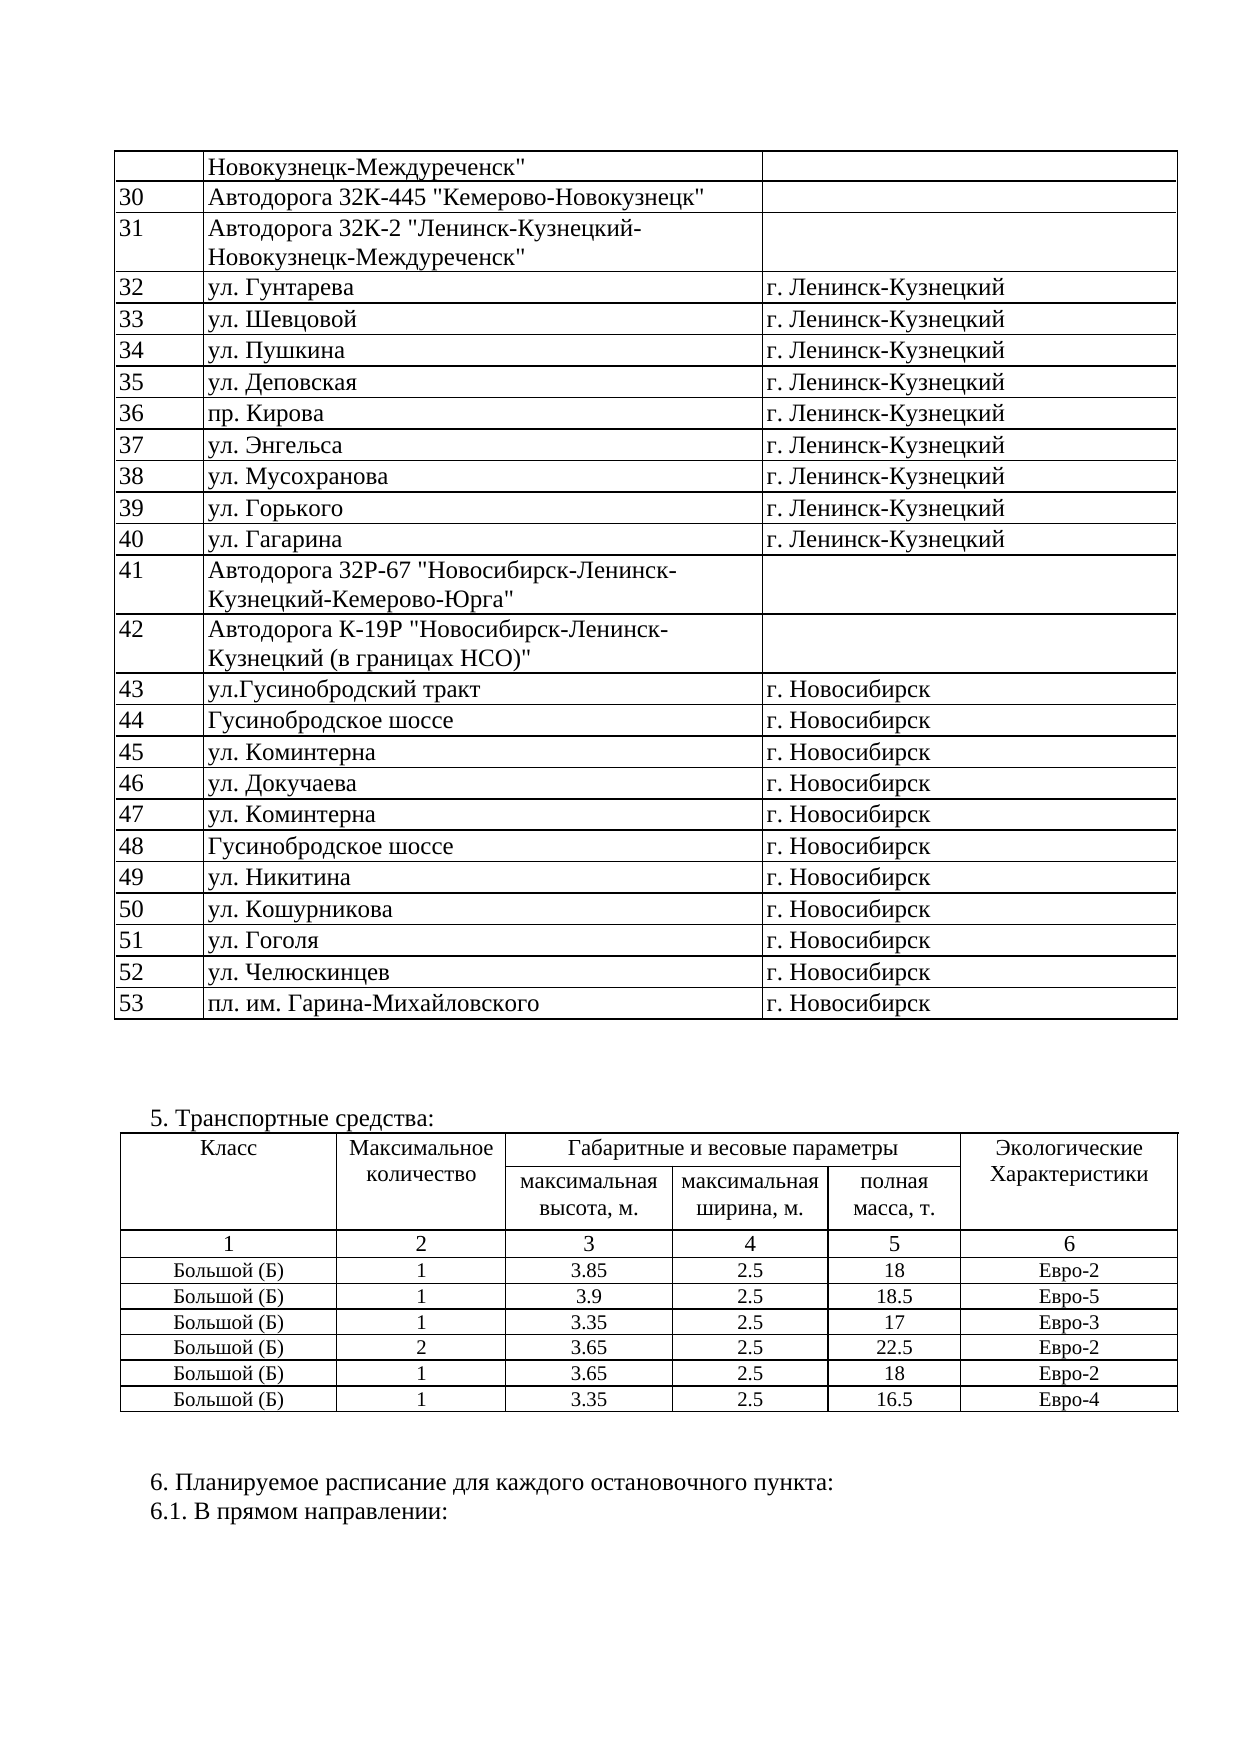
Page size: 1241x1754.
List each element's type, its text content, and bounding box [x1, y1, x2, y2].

table_cell ул. Гунтарева [204, 272, 762, 302]
text 6.1. В прямом направлении: [150, 1496, 1090, 1525]
table_cell [763, 212, 1177, 271]
table_cell 37 [115, 429, 203, 459]
table_cell [763, 554, 1177, 613]
table_cell г. Новосибирск [763, 861, 1177, 892]
table_cell 3.9 [506, 1284, 672, 1308]
table_cell Гусинобродское шоссе [204, 705, 762, 735]
table_cell ул. Коминтерна [204, 800, 762, 829]
table_cell 2 [337, 1335, 505, 1359]
table_cell 1 [337, 1361, 505, 1385]
table_cell Большой (Б) [121, 1361, 336, 1385]
table_cell 2 [337, 1231, 505, 1257]
table_cell 46 [115, 768, 203, 798]
table_cell пл. им. Гарина-Михайловского [204, 988, 762, 1018]
table_cell 2.5 [673, 1284, 827, 1308]
table_cell ул. Пушкина [204, 335, 762, 365]
table_cell г. Ленинск-Кузнецкий [763, 271, 1177, 302]
table_cell 3.35 [506, 1310, 672, 1334]
table_cell Евро-5 [961, 1284, 1177, 1308]
table_cell [763, 180, 1177, 212]
table_cell 30 [115, 181, 203, 212]
table_cell г. Ленинск-Кузнецкий [763, 365, 1177, 397]
table_cell 41 [115, 555, 203, 613]
table_cell 40 [115, 524, 203, 554]
table_header Класс [121, 1134, 336, 1229]
table_cell 4 [673, 1231, 827, 1257]
table_cell ул. Горького [204, 493, 762, 522]
table_cell 51 [115, 925, 203, 955]
table_cell 5 [829, 1231, 960, 1257]
table_cell 45 [115, 736, 203, 766]
table_cell 1 [337, 1284, 505, 1308]
table_cell 1 [337, 1258, 505, 1282]
table_cell 29 [115, 152, 203, 180]
table_cell г. Новосибирск [763, 955, 1177, 987]
table_cell ул. Челюскинцев [204, 957, 762, 987]
table_cell ул. Докучаева [204, 768, 762, 798]
table_cell г. Ленинск-Кузнецкий [763, 302, 1177, 334]
table_cell 3 [506, 1231, 672, 1257]
table_cell г. Новосибирск [763, 704, 1177, 735]
table_cell г. Ленинск-Кузнецкий [763, 523, 1177, 554]
table_cell 44 [115, 705, 203, 735]
table_cell Автодорога К-19Р "Новосибирск-Ленинск-Кузнецкий (в границах НСО)" [204, 615, 762, 672]
table_cell 33 [115, 303, 203, 334]
table_cell 2.5 [673, 1361, 827, 1385]
table_cell Гусинобродское шоссе [204, 831, 762, 861]
table_cell 1 [121, 1231, 336, 1257]
text 5. Транспортные средства: [150, 1103, 1090, 1132]
table_cell 1 [337, 1310, 505, 1334]
table_cell 16.5 [829, 1387, 960, 1411]
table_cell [204, 213, 762, 271]
table_cell Евро-3 [961, 1310, 1177, 1334]
table_cell 34 [115, 335, 203, 365]
table_cell 2.5 [673, 1310, 827, 1334]
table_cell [204, 152, 762, 180]
table_cell г. Новосибирск [763, 892, 1177, 924]
table_cell 18.5 [829, 1284, 960, 1308]
table_cell 18 [829, 1258, 960, 1282]
table_cell г. Новосибирск [763, 798, 1177, 829]
table_cell 31 [115, 213, 203, 271]
table_cell 6 [961, 1231, 1177, 1257]
table_cell 3.35 [506, 1387, 672, 1411]
table_cell максимальная ширина, м. [673, 1167, 827, 1229]
table_cell [763, 613, 1177, 672]
table_cell Автодорога 32Р-67 "Новосибирск-Ленинск-Кузнецкий-Кемерово-Юрга" [204, 556, 762, 613]
table_cell ул. Гоголя [204, 925, 762, 955]
table_cell Большой (Б) [121, 1387, 336, 1411]
table_cell 1 [337, 1387, 505, 1411]
table_cell 53 [115, 988, 203, 1018]
table_cell ул. Никитина [204, 862, 762, 892]
table_cell 36 [115, 398, 203, 428]
table_cell г. Ленинск-Кузнецкий [763, 428, 1177, 459]
table_cell ул.Гусинобродский тракт [204, 674, 762, 703]
table_cell 35 [115, 366, 203, 397]
table_cell 32 [115, 272, 203, 302]
text 6. Планируемое расписание для каждого остановочного пункта: [150, 1467, 1090, 1496]
table_cell Большой (Б) [121, 1284, 336, 1308]
table_cell 22.5 [829, 1335, 960, 1359]
table_cell ул. Шевцовой [204, 304, 762, 334]
table_cell ул. Мусохранова [204, 461, 762, 491]
table_cell 3.65 [506, 1335, 672, 1359]
table_cell г. Ленинск-Кузнецкий [763, 397, 1177, 428]
table_header Экологические Характеристики [961, 1134, 1177, 1229]
table_cell ул. Гагарина [204, 524, 762, 554]
table_cell г. Новосибирск [763, 672, 1177, 703]
table_cell максимальная высота, м. [506, 1167, 672, 1229]
table_cell г. Новосибирск [763, 735, 1177, 766]
table_cell 50 [115, 893, 203, 924]
table_cell Большой (Б) [121, 1258, 336, 1282]
table_cell 3.65 [506, 1361, 672, 1385]
table_cell Евро-2 [961, 1258, 1177, 1282]
table_cell 47 [115, 799, 203, 829]
table_cell Большой (Б) [121, 1335, 336, 1359]
table_cell 42 [115, 614, 203, 672]
table_cell г. Ленинск-Кузнецкий [763, 334, 1177, 365]
table_cell г. Ленинск-Кузнецкий [763, 491, 1177, 522]
table_cell ул. Кошурникова [204, 894, 762, 924]
table_cell г. Новосибирск [763, 924, 1177, 955]
table_cell полная масса, т. [829, 1167, 960, 1229]
table_cell Большой (Б) [121, 1310, 336, 1334]
table_cell 43 [115, 673, 203, 703]
table_cell 39 [115, 492, 203, 522]
table_cell Автодорога 32К-445 "Кемерово-Новокузнецк" [204, 182, 762, 212]
table_cell 2.5 [673, 1335, 827, 1359]
table_cell 2.5 [673, 1258, 827, 1282]
table_cell ул. Энгельса [204, 430, 762, 459]
table_cell [763, 152, 1177, 180]
table_cell Евро-4 [961, 1387, 1177, 1411]
table_cell 3.85 [506, 1258, 672, 1282]
table_header Максимальное количество [337, 1134, 505, 1229]
table_cell 2.5 [673, 1387, 827, 1411]
table_cell г. Новосибирск [763, 829, 1177, 861]
table_cell 38 [115, 461, 203, 491]
table_cell 48 [115, 830, 203, 861]
table_cell ул. Коминтерна [204, 737, 762, 766]
table_cell Евро-2 [961, 1335, 1177, 1359]
table_cell 17 [829, 1310, 960, 1334]
table_cell пр. Кирова [204, 398, 762, 428]
table_header Габаритные и весовые параметры [506, 1134, 960, 1166]
table_cell г. Ленинск-Кузнецкий [763, 460, 1177, 491]
table_cell 49 [115, 862, 203, 892]
table_cell 52 [115, 956, 203, 987]
table_cell г. Новосибирск [763, 987, 1177, 1018]
table_cell 18 [829, 1361, 960, 1385]
table_cell ул. Деповская [204, 367, 762, 397]
table_cell г. Новосибирск [763, 766, 1177, 798]
table_cell Евро-2 [961, 1361, 1177, 1385]
